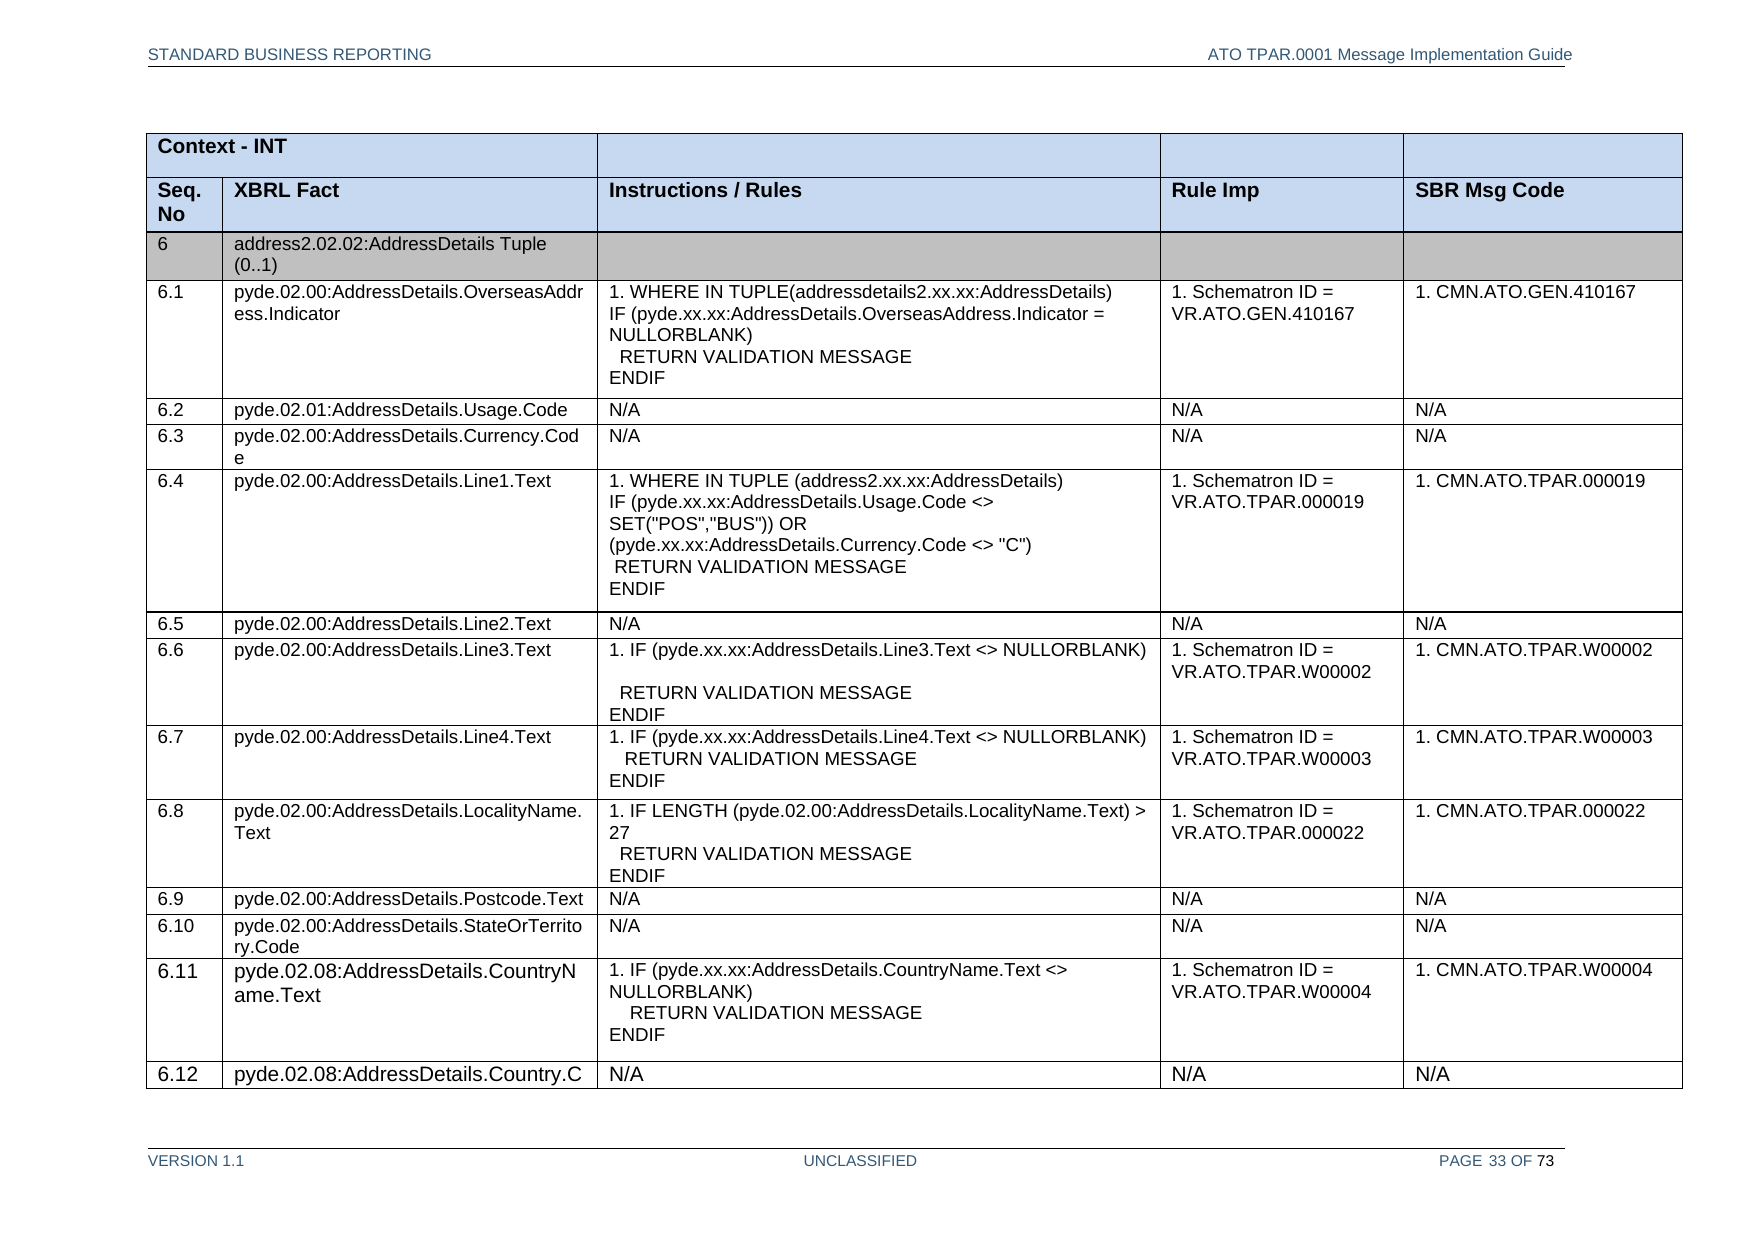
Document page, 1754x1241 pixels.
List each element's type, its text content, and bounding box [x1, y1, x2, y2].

table_cell 1. IF (pyde.xx.xx:AddressDetails.Line4.Text <> NULLORBLANK) RETURN VALIDATION MESSAGE ENDIF [598, 726, 1160, 799]
table_header [598, 134, 1160, 177]
table_cell pyde.02.00:AddressDetails.Postcode.Text [223, 888, 597, 914]
table_cell SBR Msg Code [1404, 178, 1682, 231]
table_cell 6.1 [147, 281, 222, 398]
table_header [1161, 134, 1403, 177]
table_cell 6.6 [147, 639, 222, 725]
table_cell 1. = VR.ATO.TPAR.W00002 [1161, 639, 1403, 725]
table_header Context - INT [147, 134, 597, 177]
table_cell 1. WHERE IN TUPLE(addressdetails2.xx.xx:AddressDetails) IF (pyde.xx.xx:AddressDetails.OverseasAddress.Indicator = NULLORBLANK) RETURN VALIDATION MESSAGE ENDIF [598, 281, 1160, 398]
table_cell pyde.02.01:AddressDetails.Usage.Code [223, 399, 597, 424]
table_cell N/A [598, 425, 1160, 468]
table_cell 1. CMN.ATO.TPAR.W00002 [1404, 639, 1682, 725]
table_cell 1. CMN.ATO.GEN.410167 [1404, 281, 1682, 398]
table_cell pyde.02.00:AddressDetails.Line1.Text [223, 470, 597, 611]
table_cell pyde.02.00:AddressDetails.Line3.Text [223, 639, 597, 725]
table_cell N/A [598, 399, 1160, 424]
table_cell 6.5 [147, 613, 222, 638]
table_cell 1. CMN.ATO.TPAR.000022 [1404, 800, 1682, 887]
table_cell 6.12 [147, 1062, 222, 1088]
table_cell 1. = VR.ATO.TPAR.W00004 [1161, 959, 1403, 1061]
table_cell N/A [1404, 425, 1682, 468]
table_cell pyde.02.00:AddressDetails.Currency.Code [223, 425, 597, 468]
table_cell N/A [598, 1062, 1160, 1088]
table_cell 6.9 [147, 888, 222, 914]
table_cell 1. IF (pyde.xx.xx:AddressDetails.Line3.Text <> NULLORBLANK) RETURN VALIDATION MESSAGE ENDIF [598, 639, 1160, 725]
table_cell N/A [598, 888, 1160, 914]
table_cell N/A [598, 915, 1160, 958]
table_cell 1. IF (pyde.xx.xx:AddressDetails.CountryName.Text <> NULLORBLANK) RETURN VALIDATION MESSAGE ENDIF [598, 959, 1160, 1061]
table_cell 1. CMN.ATO.TPAR.W00004 [1404, 959, 1682, 1061]
table_cell pyde.02.00:AddressDetails.Line4.Text [223, 726, 597, 799]
table_cell 1. WHERE IN TUPLE (address2.xx.xx:AddressDetails) IF (pyde.xx.xx:AddressDetails.Usage.Code <> SET("POS","BUS")) OR (pyde.xx.xx:AddressDetails.Currency.Code <> "C") RETURN VALIDATION MESSAGE ENDIF [598, 470, 1160, 611]
table_cell Rule Imp [1161, 178, 1403, 231]
table_cell Instructions / Rules [598, 178, 1160, 231]
table_header [1404, 134, 1682, 177]
table_cell pyde.02.00:AddressDetails.OverseasAddress.Indicator [223, 281, 597, 398]
table_cell N/A [1161, 915, 1403, 958]
table_cell 1. IF LENGTH (pyde.02.00:AddressDetails.LocalityName.Text) > 27 RETURN VALIDATION MESSAGE ENDIF [598, 800, 1160, 887]
table_cell N/A [1404, 915, 1682, 958]
table_cell pyde.02.00:AddressDetails.LocalityName.Text [223, 800, 597, 887]
table_cell pyde.02.08:AddressDetails.CountryName.Text [223, 959, 597, 1061]
table_cell 6.4 [147, 470, 222, 611]
table_cell 6.10 [147, 915, 222, 958]
table_cell N/A [1404, 1062, 1682, 1088]
table_cell N/A [598, 613, 1160, 638]
table_cell 6.2 [147, 399, 222, 424]
table_cell XBRL Fact [223, 178, 597, 231]
table_cell N/A [1161, 613, 1403, 638]
table_cell N/A [1161, 425, 1403, 468]
table_cell [1404, 233, 1682, 280]
table_cell 6.3 [147, 425, 222, 468]
table_cell 1. = VR.ATO.TPAR.000022 [1161, 800, 1403, 887]
table_cell 1. = VR.ATO.GEN.410167 [1161, 281, 1403, 398]
table_cell address2.02.02: (0..1) [223, 233, 597, 280]
table_cell N/A [1161, 888, 1403, 914]
table_cell Seq. No [147, 178, 222, 231]
table_cell 6 [147, 233, 222, 280]
table_cell 1. CMN.ATO.TPAR.W00003 [1404, 726, 1682, 799]
table_cell [1161, 233, 1403, 280]
table_cell N/A [1161, 1062, 1403, 1088]
table_cell pyde.02.00:AddressDetails.StateOrTerritory.Code [223, 915, 597, 958]
table_cell N/A [1404, 613, 1682, 638]
table_cell N/A [1404, 888, 1682, 914]
table_cell [598, 233, 1160, 280]
table_cell 6.11 [147, 959, 222, 1061]
table_cell 6.8 [147, 800, 222, 887]
table_cell pyde.02.08:AddressDetails.Country.Code [223, 1062, 597, 1088]
table_cell N/A [1404, 399, 1682, 424]
table_cell 1. = VR.ATO.TPAR.000019 [1161, 470, 1403, 611]
table_cell 1. CMN.ATO.TPAR.000019 [1404, 470, 1682, 611]
table_cell N/A [1161, 399, 1403, 424]
table_cell 1. = VR.ATO.TPAR.W00003 [1161, 726, 1403, 799]
table_cell pyde.02.00:AddressDetails.Line2.Text [223, 613, 597, 638]
table_cell 6.7 [147, 726, 222, 799]
